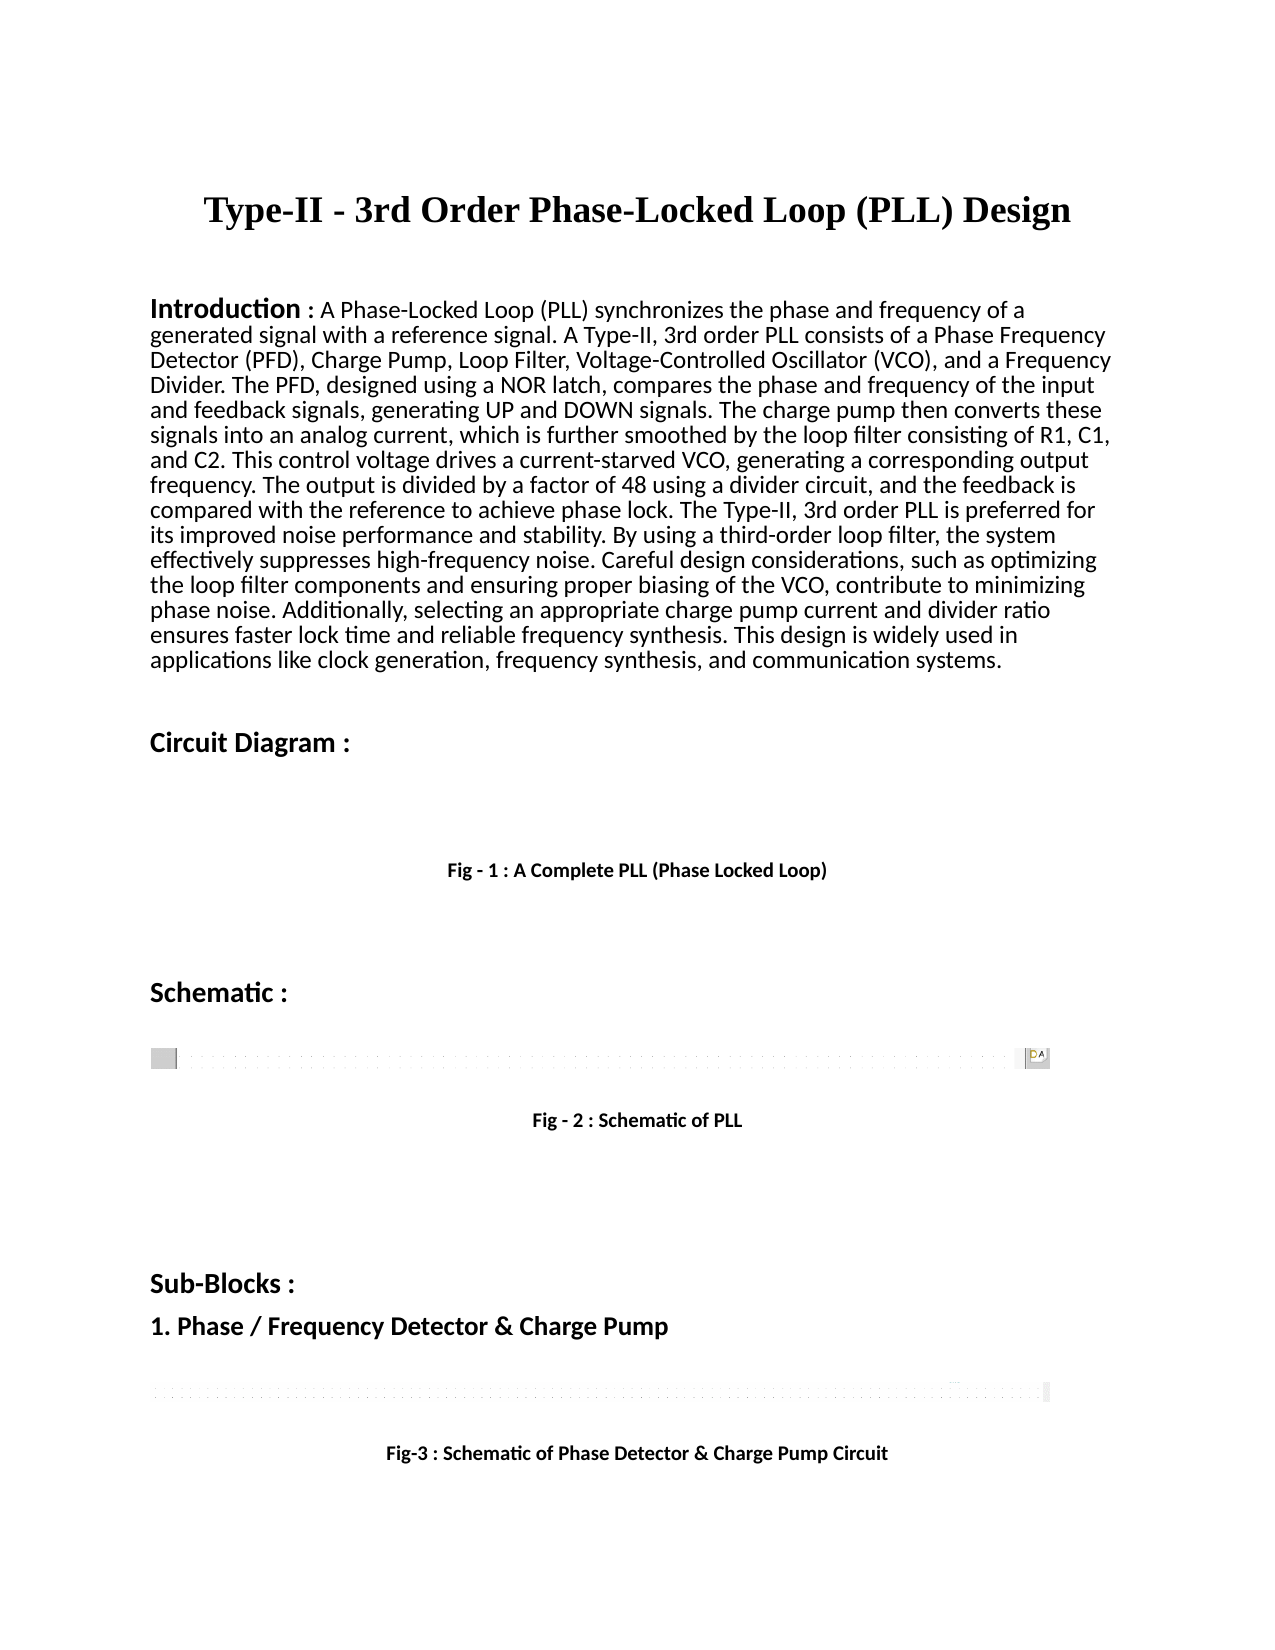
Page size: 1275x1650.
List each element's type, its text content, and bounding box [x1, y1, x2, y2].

text Schematic : [150, 982, 1125, 1007]
text Fig - 1 : A Complete PLL (Phase Locked Loop) [150, 857, 1125, 882]
text Fig - 2 : Schematic of PLL [150, 1107, 1125, 1132]
text Sub-Blocks : [150, 1274, 1125, 1299]
text 1. Phase / Frequency Detector & Charge Pump [150, 1315, 1125, 1340]
text Type-II - 3rd Order Phase-Locked Loop (PLL) Design [150, 199, 862, 228]
text Circuit Diagram : [150, 732, 1125, 757]
text Introduction : A Phase-Locked Loop (PLL) synchronizes the phase and frequency of a generated signal with a reference signal. A Type-II, 3rd order PLL consists of a Phase Frequency Detector (PFD), Charge Pump, Loop Filter, Voltage-Controlled Oscillator (VCO), and a Frequency Divider. The PFD, designed using a NOR latch, compares the phase and frequency of the input and feedback signals, generating UP and DOWN signals. The charge pump then converts these signals into an analog current, which is further smoothed by the loop filter consisting of R1, C1, and C2. This control voltage drives a current-starved VCO, generating a corresponding output frequency. The output is divided by a factor of 48 using a divider circuit, and the feedback is compared with the reference to achieve phase lock. The Type-II, 3rd order PLL is preferred for its improved noise performance and stability. By using a third-order loop filter, the system effectively suppresses high-frequency noise. Careful design considerations, such as optimizing the loop filter components and ensuring proper biasing of the VCO, contribute to minimizing phase noise. Additionally, selecting an appropriate charge pump current and divider ratio ensures faster lock time and reliable frequency synthesis. This design is widely used in applications like clock generation, frequency synthesis, and communication systems. [150, 299, 1125, 674]
text Fig-3 : Schematic of Phase Detector & Charge Pump Circuit [150, 1440, 1125, 1465]
text Type-II - 3rd Order Phase-Locked Loop (PLL) Design [946, 199, 1125, 228]
